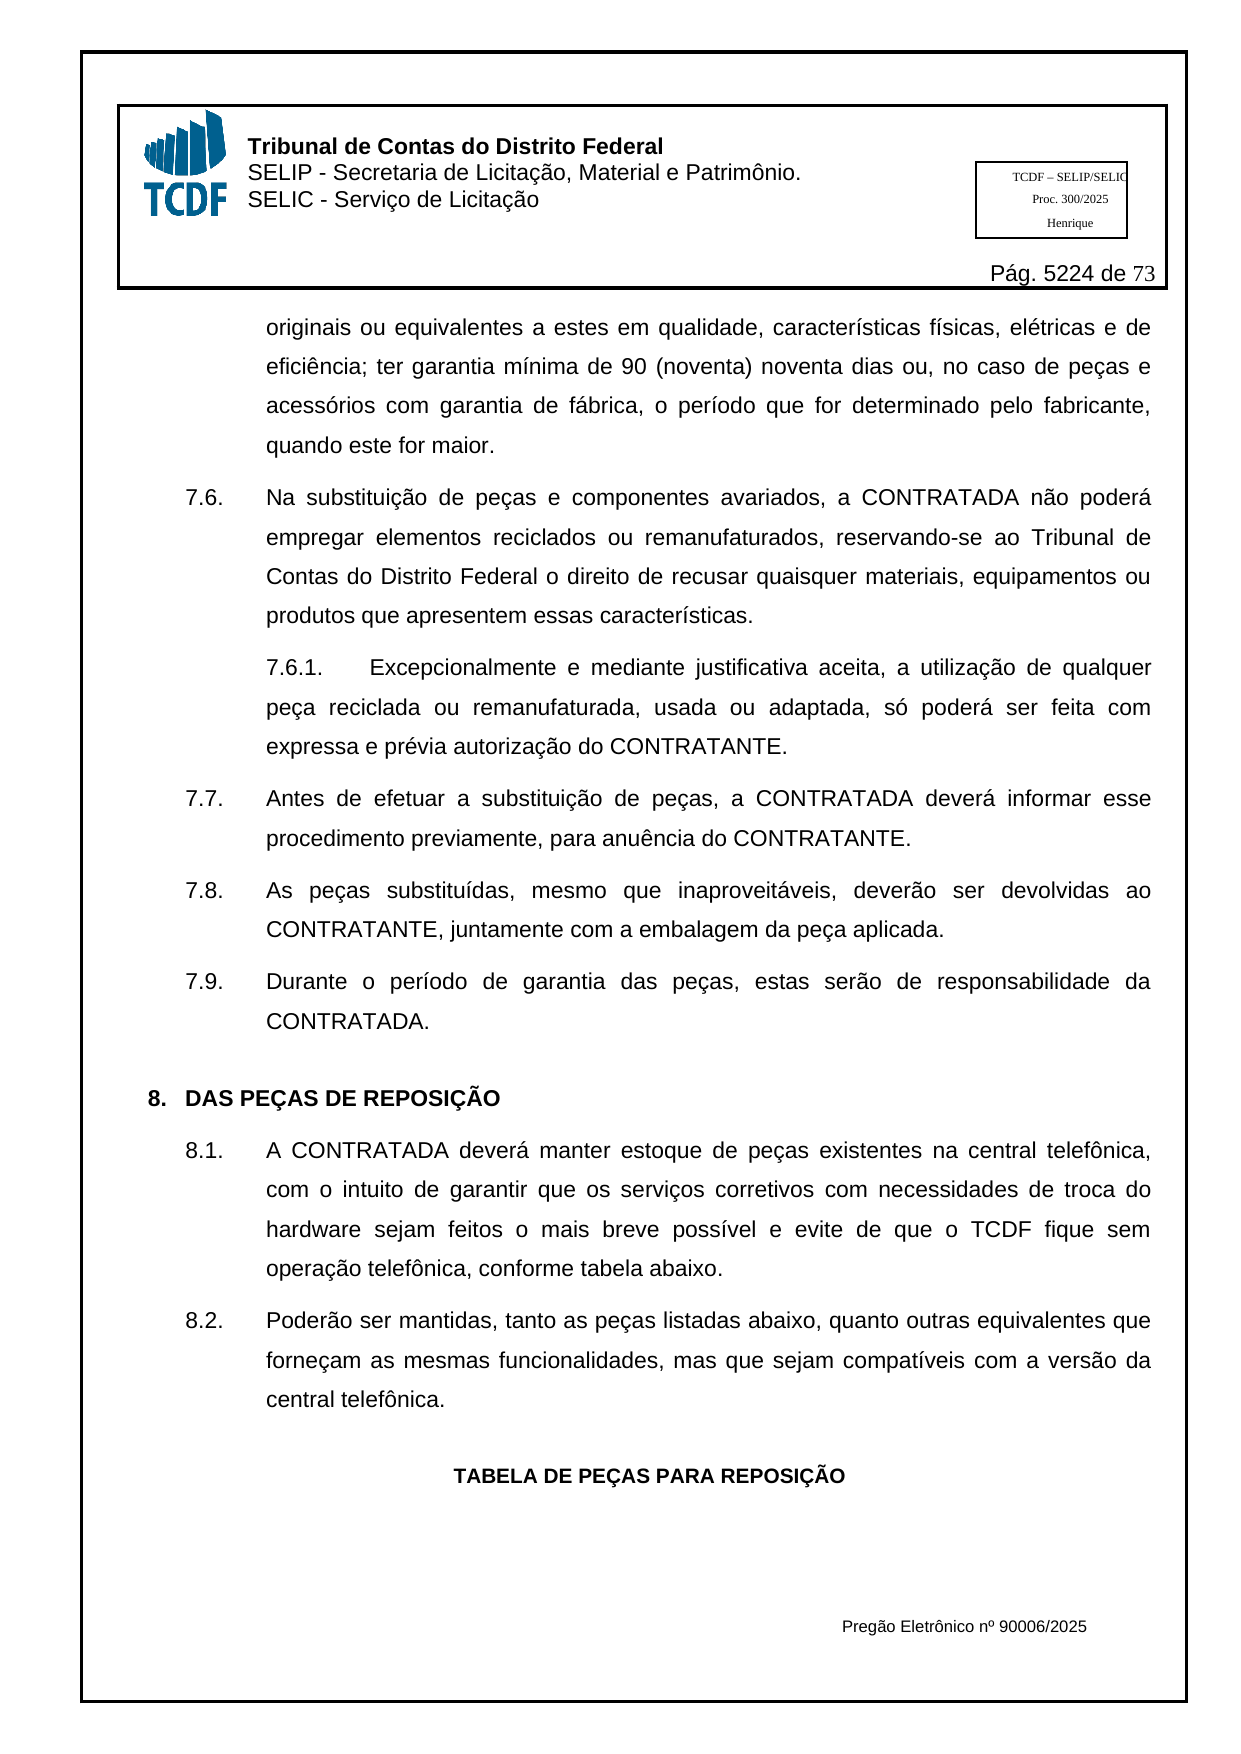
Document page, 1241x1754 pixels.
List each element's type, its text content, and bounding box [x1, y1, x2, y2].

list Poderão ser mantidas, tanto as peças listadas abaixo, quanto outras equivalentes que forneçam as mesmas funcionalidades, mas que sejam compatíveis com a versão da central telefônica. [185, 1307, 1152, 1412]
list A CONTRATADA deverá manter estoque de peças existentes na central telefônica, com o intuito de garantir que os serviços corretivos com necessidades de troca do hardware sejam feitos o mais breve possível e evite de que o TCDF fique sem operação telefônica, conforme tabela abaixo. [185, 1137, 1152, 1281]
list As peças substituídas, mesmo que inaproveitáveis, deverão ser devolvidas ao CONTRATANTE, juntamente com a embalagem da peça aplicada. [185, 877, 1152, 943]
list DAS PEÇAS DE REPOSIÇÃO [148, 1085, 1152, 1111]
list Excepcionalmente e mediante justificativa aceita, a utilização de qualquer peça reciclada ou remanufaturada, usada ou adaptada, só poderá ser feita com expressa e prévia autorização do CONTRATANTE. [266, 654, 1152, 760]
picture [129, 107, 241, 218]
list Durante o período de garantia das peças, estas serão de responsabilidade da CONTRATADA. [185, 968, 1152, 1034]
list Antes de efetuar a substituição de peças, a CONTRATADA deverá informar esse procedimento previamente, para anuência do CONTRATANTE. [185, 785, 1152, 851]
list Na substituição de peças e componentes avariados, a CONTRATADA não poderá empregar elementos reciclados ou remanufaturados, reservando-se ao Tribunal de Contas do Distrito Federal o direito de recusar quaisquer materiais, equipamentos ou produtos que apresentem essas características. [185, 484, 1152, 629]
text TABELA DE PEÇAS PARA REPOSIÇÃO [148, 1464, 1151, 1488]
